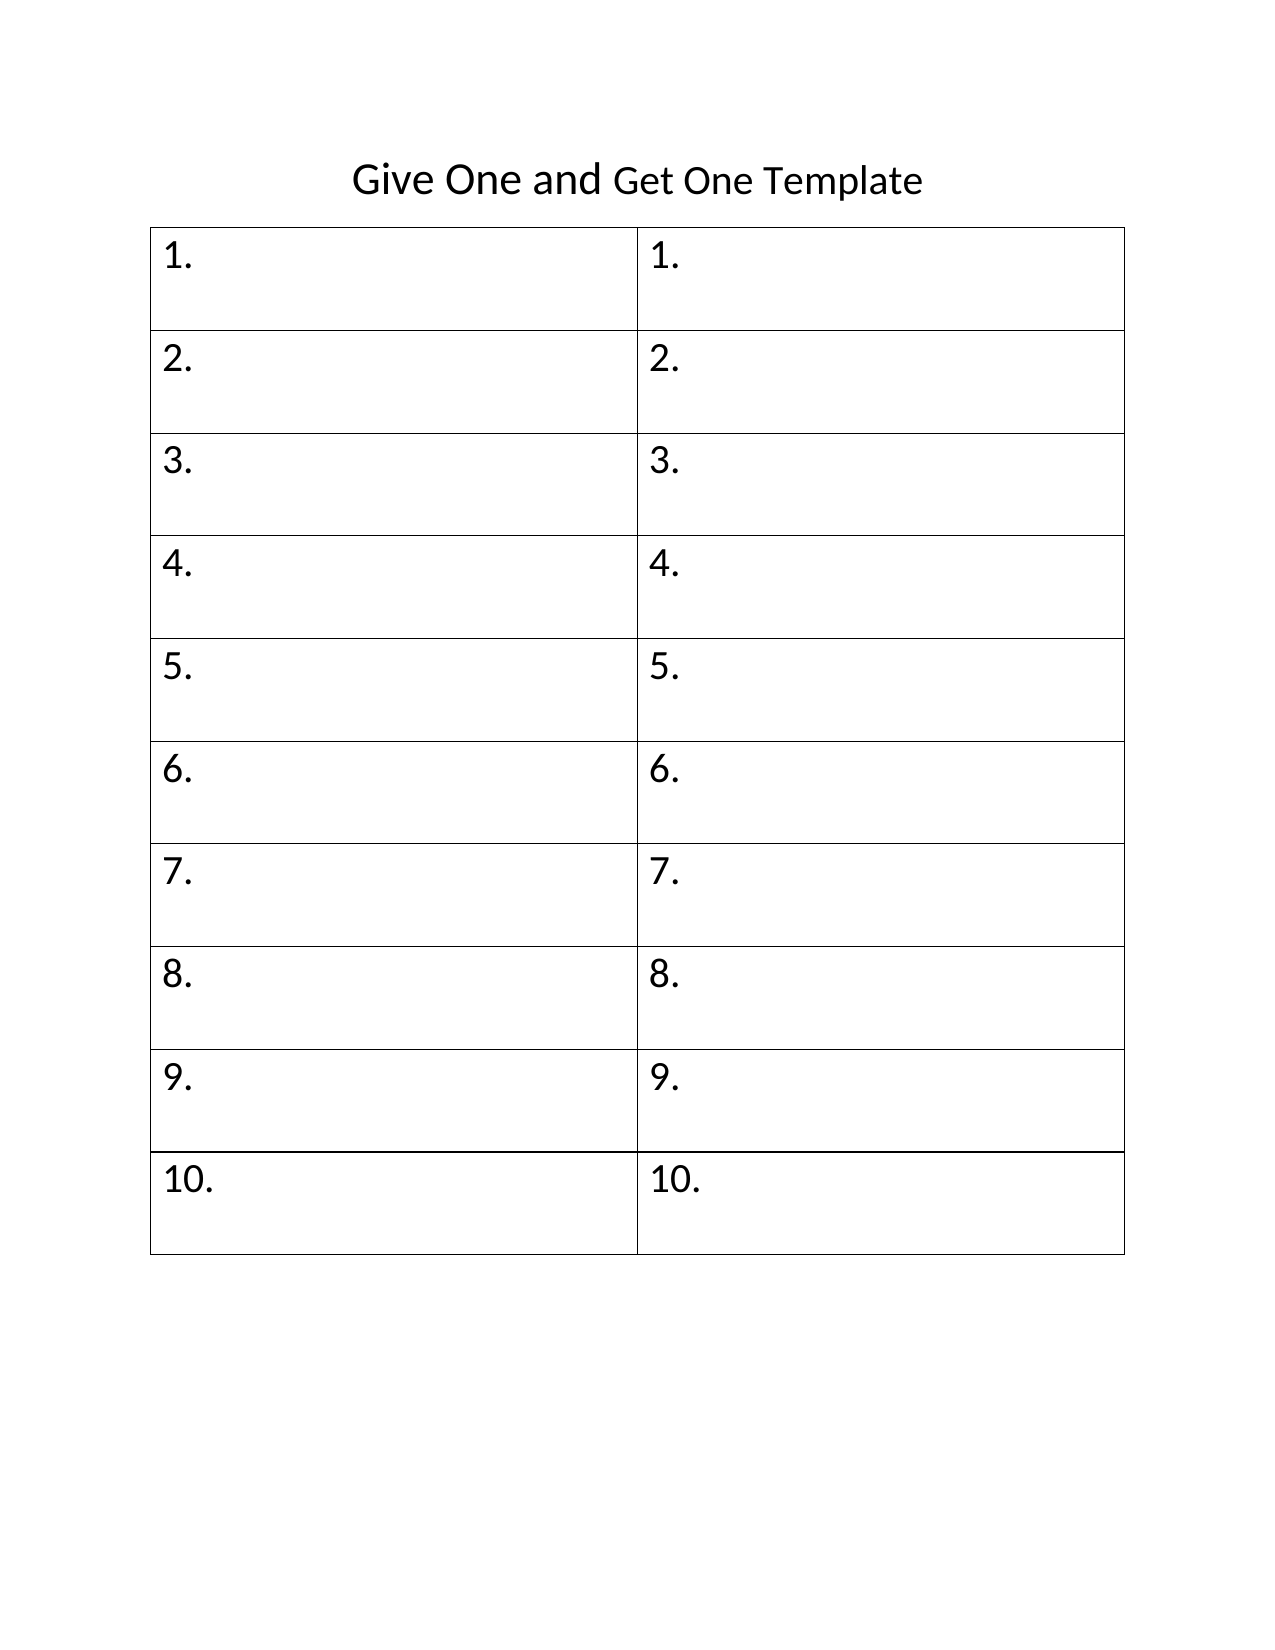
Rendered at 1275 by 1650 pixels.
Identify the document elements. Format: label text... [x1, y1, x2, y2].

table_cell 2. [638, 331, 1124, 432]
table_cell 5. [151, 639, 637, 741]
table_cell 4. [638, 536, 1124, 638]
table_cell 7. [151, 844, 637, 946]
table_header 1. [151, 228, 637, 330]
table_cell 3. [151, 434, 637, 535]
table_cell 10. [151, 1153, 637, 1254]
table_cell 8. [151, 947, 637, 1049]
table_cell 5. [638, 639, 1124, 741]
table_cell 6. [638, 742, 1124, 843]
table_cell 7. [638, 844, 1124, 946]
table_cell 2. [151, 331, 637, 432]
table_cell 9. [151, 1050, 637, 1151]
text Give One and Get One Template [150, 150, 1125, 206]
table_cell 3. [638, 434, 1124, 535]
table_cell 6. [151, 742, 637, 843]
table_cell 10. [638, 1153, 1124, 1254]
table_cell 4. [151, 536, 637, 638]
table_cell 8. [638, 947, 1124, 1049]
table_header 1. [638, 228, 1124, 330]
table_cell 9. [638, 1050, 1124, 1151]
